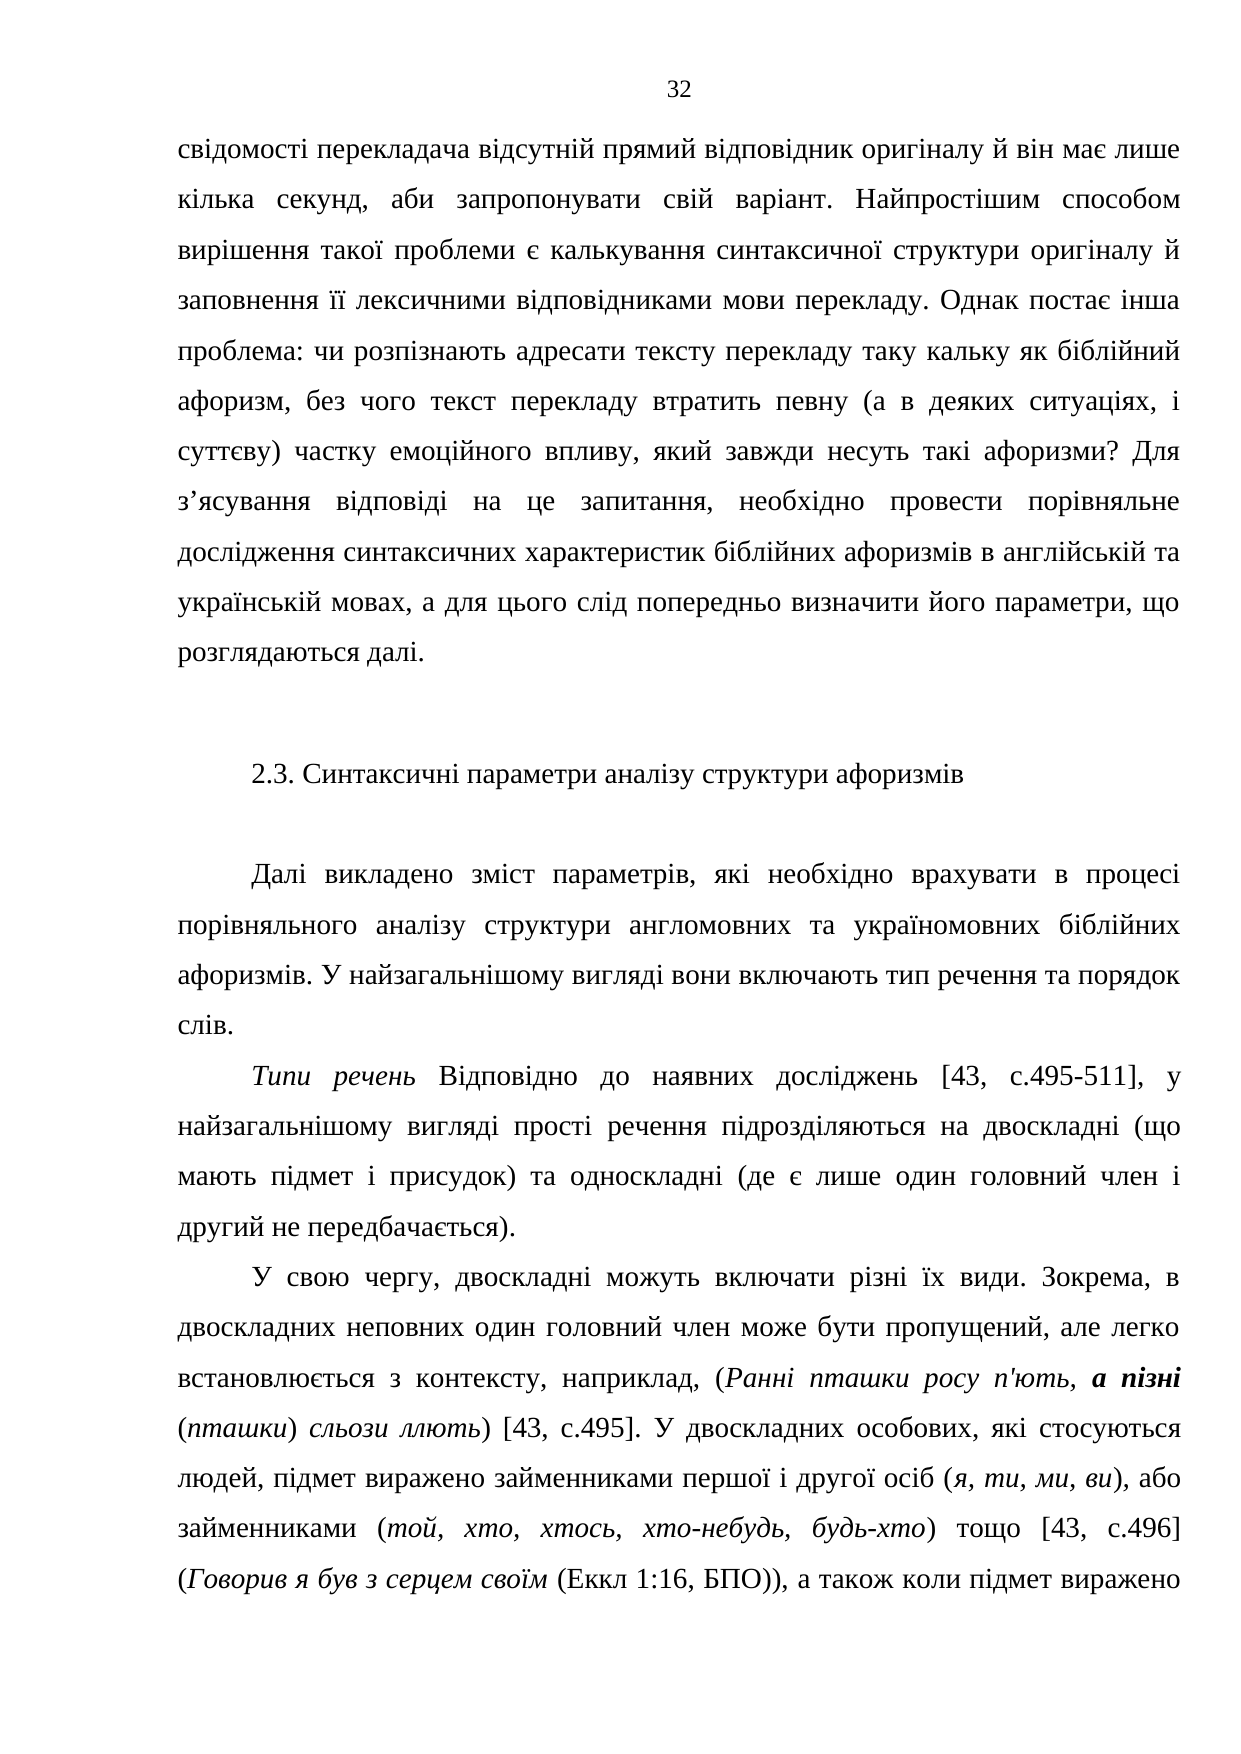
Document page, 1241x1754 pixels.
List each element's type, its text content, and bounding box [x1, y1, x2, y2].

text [177, 1259, 1181, 1594]
text Далі викладено зміст параметрів, які необхідно врахувати в процесі порівняльного аналізу структури англомовних та україномовних біблійних афоризмів. У найзагальнішому вигляді вони включають тип речення та порядок слів. [177, 857, 1181, 1041]
subtitle 2.3. Синтаксичні параметри аналізу структури афоризмів [177, 756, 1181, 789]
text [177, 131, 1181, 668]
text Типи речень Відповідно до наявних досліджень [43, с.495-511], у найзагальнішому вигляді прості речення підрозділяються на двоскладні (що мають підмет і присудок) та односкладні (де є лише один головний член і другий не передбачається). [177, 1058, 1181, 1242]
